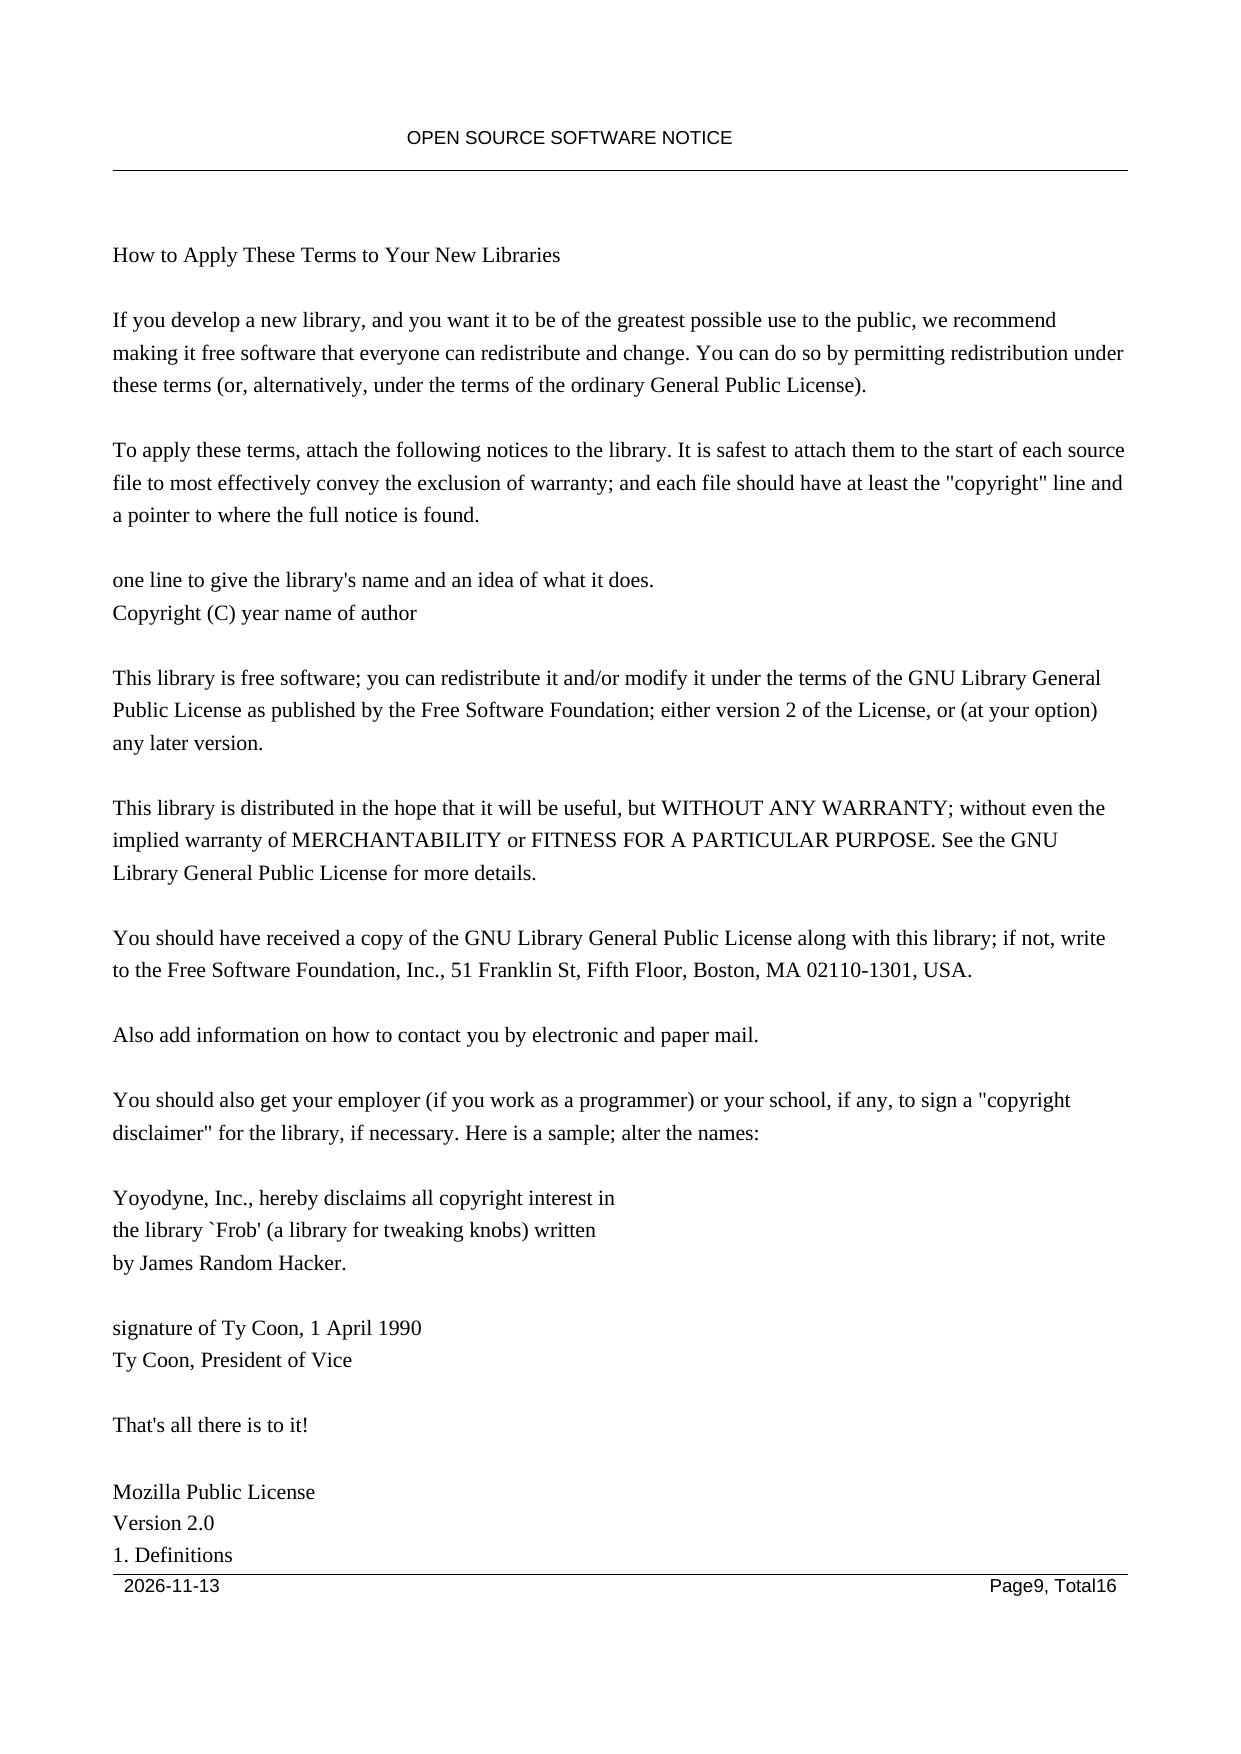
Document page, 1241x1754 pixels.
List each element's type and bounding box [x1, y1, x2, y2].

text [112, 206, 1128, 1571]
